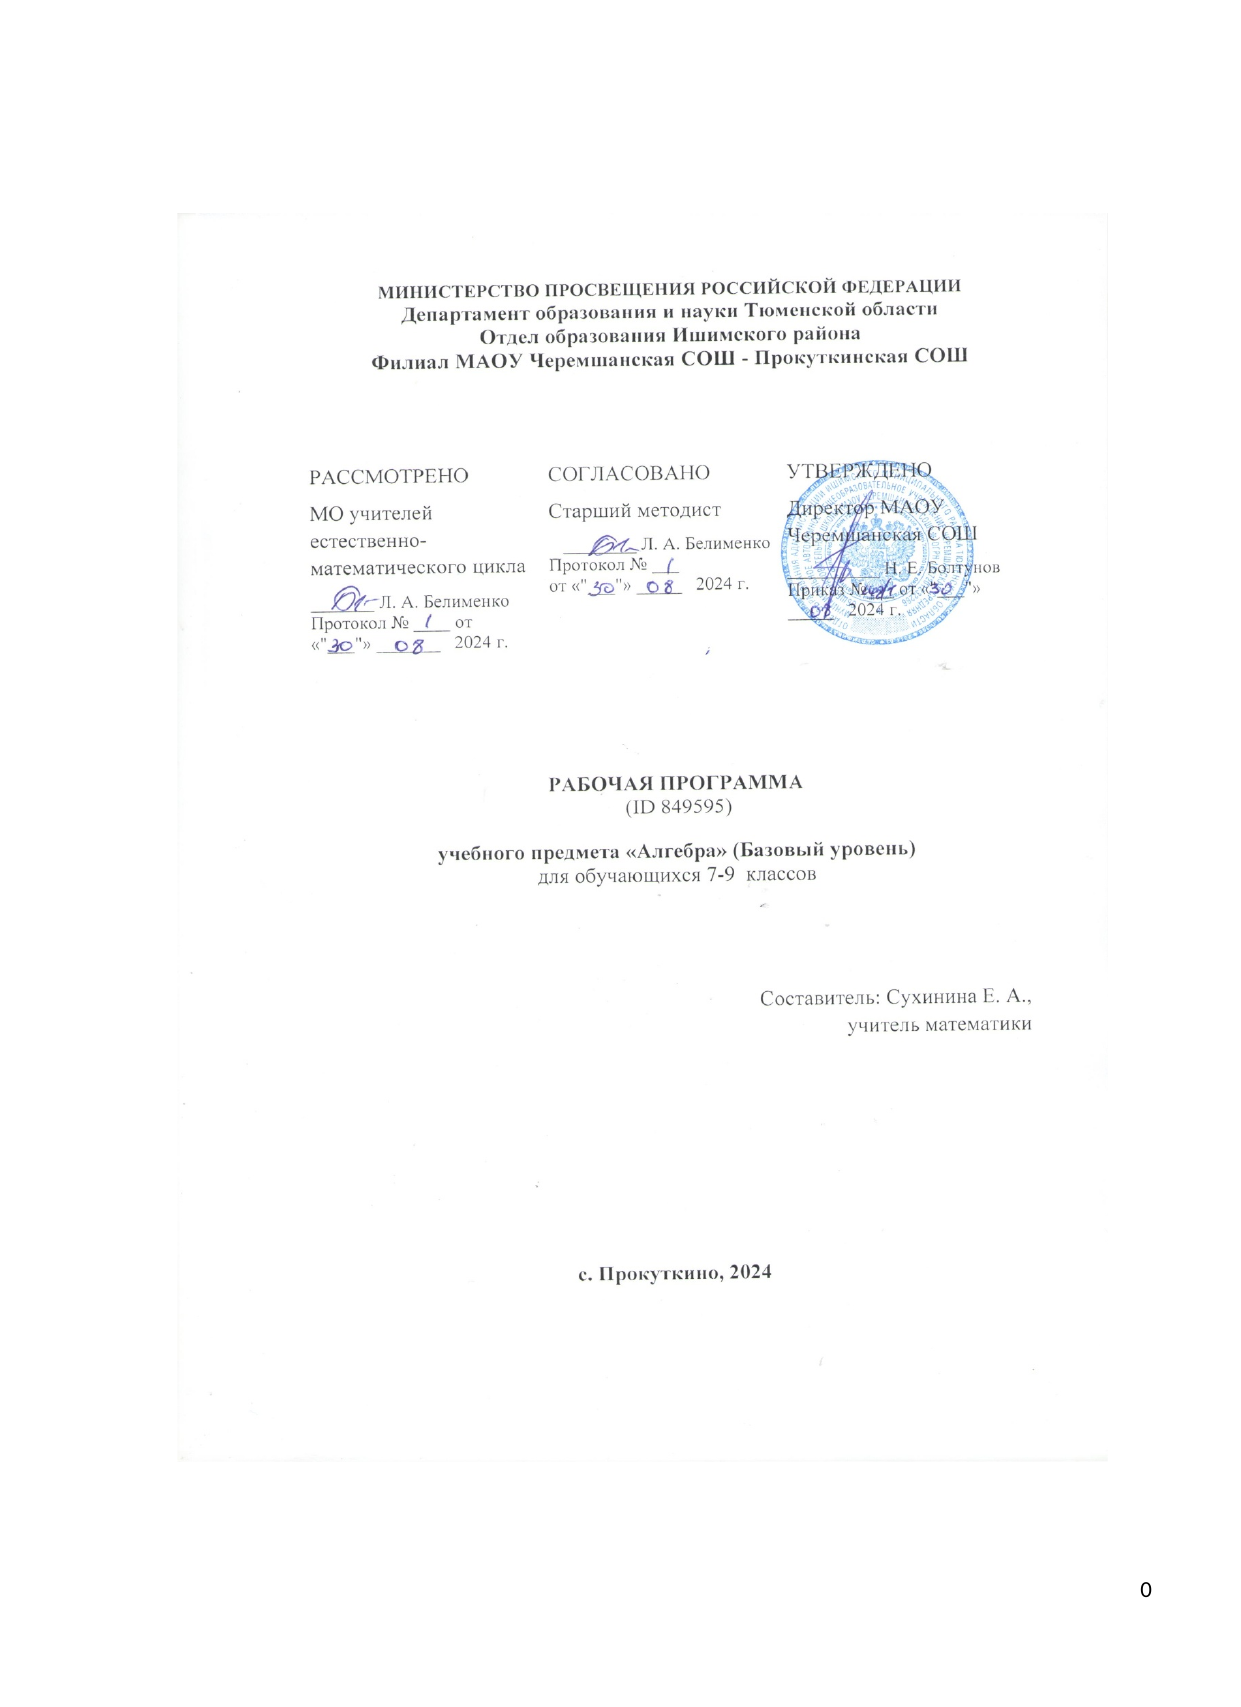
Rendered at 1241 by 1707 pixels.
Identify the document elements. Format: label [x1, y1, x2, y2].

picture [177, 213, 1108, 1462]
